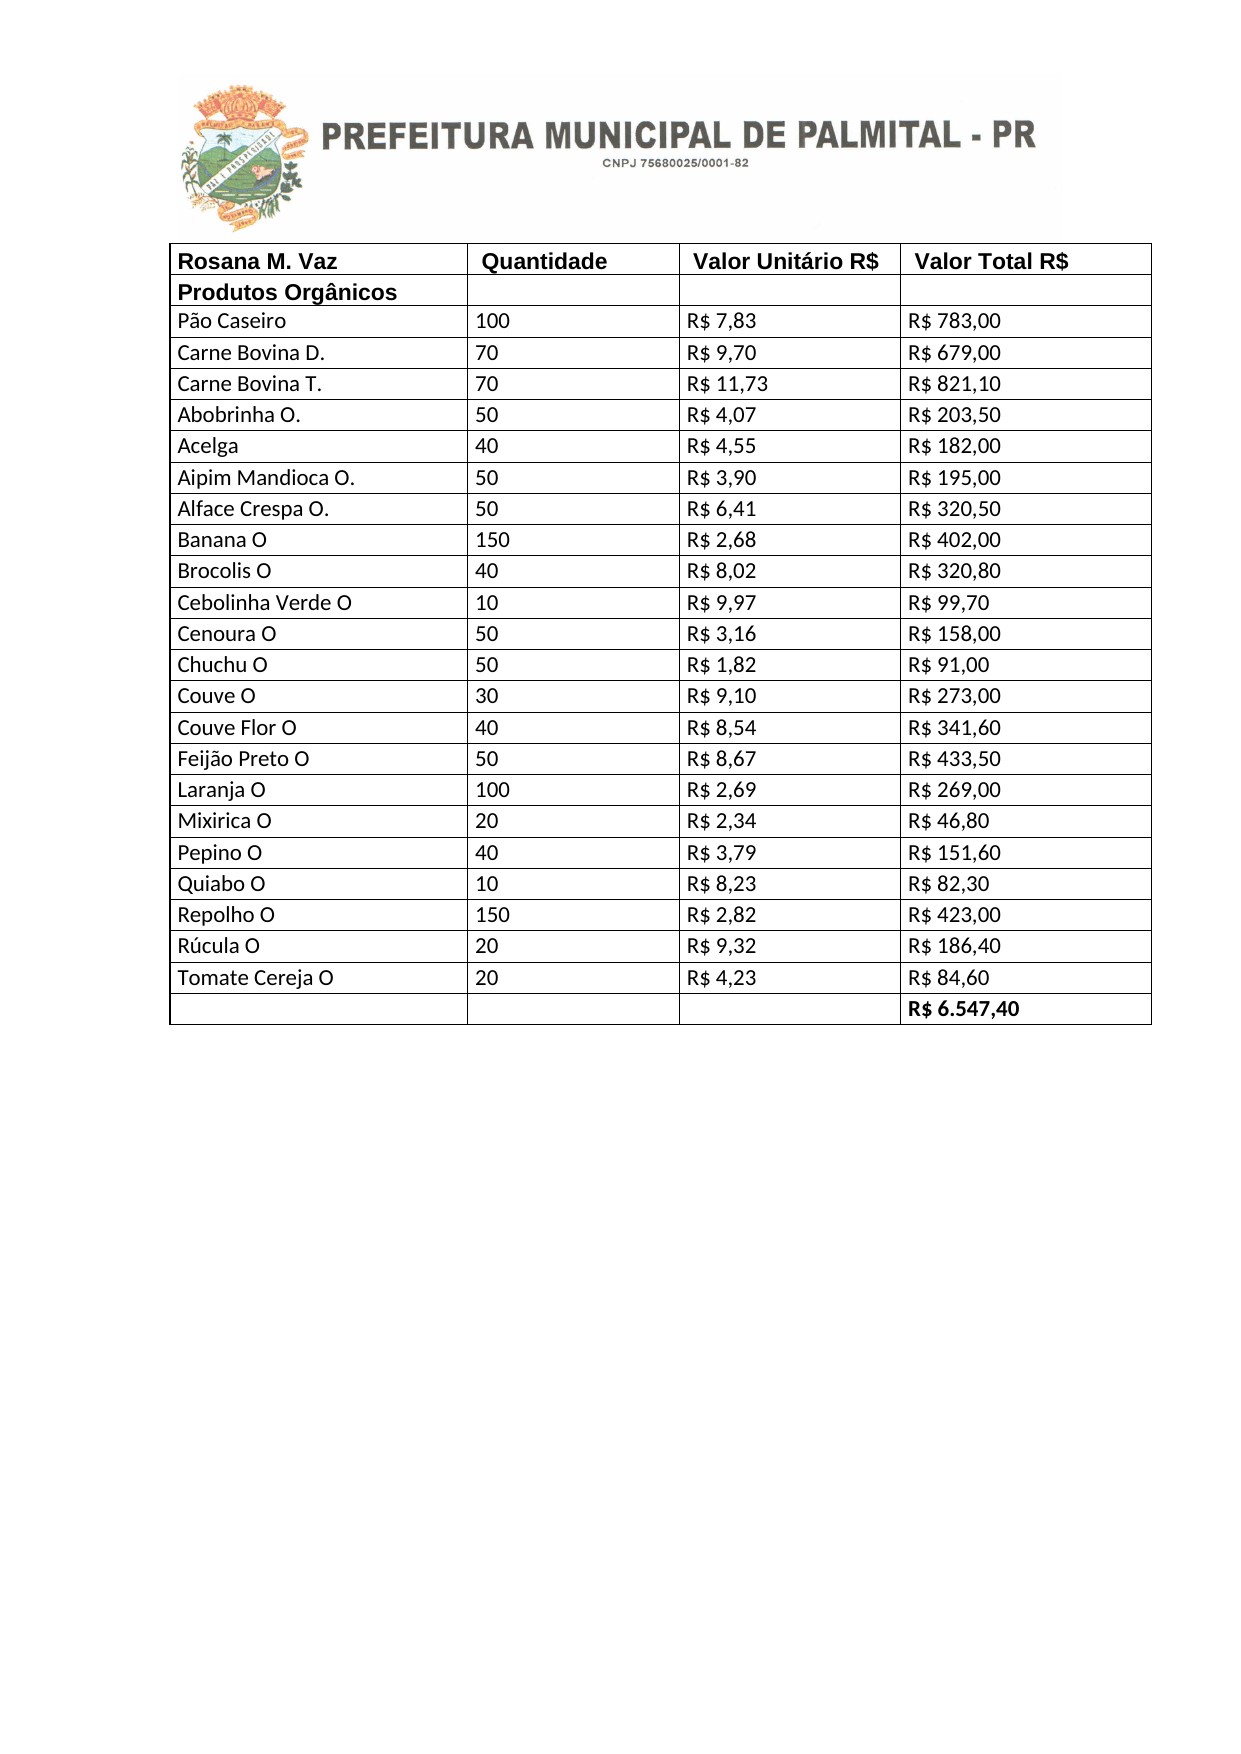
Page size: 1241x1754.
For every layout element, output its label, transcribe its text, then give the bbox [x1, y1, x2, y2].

table_cell Carne Bovina T. [171, 369, 467, 399]
table_cell R$ 273,00 [901, 681, 1151, 712]
table_cell 50 [468, 744, 679, 774]
table_cell R$ 186,40 [901, 931, 1151, 962]
table_cell R$ 783,00 [901, 306, 1151, 337]
picture [177, 73, 1063, 243]
table_cell Couve O [171, 681, 467, 712]
table_cell 10 [468, 869, 679, 899]
table_cell R$ 151,60 [901, 838, 1151, 868]
table_cell R$ 8,54 [680, 713, 900, 743]
table_cell Pão Caseiro [171, 306, 467, 337]
table_cell Mixirica O [171, 806, 467, 837]
table_cell R$ 182,00 [901, 431, 1151, 462]
table_cell R$ 6.547,40 [901, 994, 1151, 1024]
table_cell [171, 994, 467, 1024]
table_cell Alface Crespa O. [171, 494, 467, 524]
table_header Rosana M. Vaz [171, 244, 467, 274]
table_cell R$ 1,82 [680, 650, 900, 680]
table_cell R$ 679,00 [901, 338, 1151, 368]
table_cell [680, 994, 900, 1024]
table_cell 100 [468, 306, 679, 337]
table_cell R$ 4,23 [680, 963, 900, 993]
table_cell R$ 9,32 [680, 931, 900, 962]
table_cell R$ 423,00 [901, 900, 1151, 930]
table_cell R$ 269,00 [901, 775, 1151, 805]
table_cell R$ 91,00 [901, 650, 1151, 680]
table_cell R$ 6,41 [680, 494, 900, 524]
table_cell Pepino O [171, 838, 467, 868]
table_cell 50 [468, 463, 679, 493]
table_cell 50 [468, 650, 679, 680]
table_cell Laranja O [171, 775, 467, 805]
table_cell R$ 402,00 [901, 525, 1151, 555]
table_cell R$ 82,30 [901, 869, 1151, 899]
table_cell R$ 4,07 [680, 400, 900, 430]
table_cell 50 [468, 494, 679, 524]
table_cell R$ 320,80 [901, 556, 1151, 587]
table_cell R$ 320,50 [901, 494, 1151, 524]
table_cell R$ 7,83 [680, 306, 900, 337]
table_cell R$ 9,70 [680, 338, 900, 368]
table_cell R$ 2,82 [680, 900, 900, 930]
table_cell Abobrinha O. [171, 400, 467, 430]
table_cell Cenoura O [171, 619, 467, 649]
table_cell 70 [468, 369, 679, 399]
table_cell 40 [468, 556, 679, 587]
table_cell R$ 158,00 [901, 619, 1151, 649]
table_cell 50 [468, 619, 679, 649]
table_cell R$ 3,79 [680, 838, 900, 868]
table_cell R$ 3,16 [680, 619, 900, 649]
table_cell R$ 2,34 [680, 806, 900, 837]
table_cell Carne Bovina D. [171, 338, 467, 368]
table_cell R$ 2,68 [680, 525, 900, 555]
table_cell Repolho O [171, 900, 467, 930]
table_cell R$ 821,10 [901, 369, 1151, 399]
table_cell Brocolis O [171, 556, 467, 587]
table_cell 40 [468, 431, 679, 462]
table_cell Quiabo O [171, 869, 467, 899]
table_cell Aipim Mandioca O. [171, 463, 467, 493]
table_cell 30 [468, 681, 679, 712]
table_cell Cebolinha Verde O [171, 588, 467, 618]
table_cell R$ 9,97 [680, 588, 900, 618]
table_cell Chuchu O [171, 650, 467, 680]
table_cell Banana O [171, 525, 467, 555]
table_cell R$ 11,73 [680, 369, 900, 399]
table_cell Feijão Preto O [171, 744, 467, 774]
table_cell R$ 2,69 [680, 775, 900, 805]
table_cell Produtos Orgânicos [171, 275, 467, 305]
table_cell Couve Flor O [171, 713, 467, 743]
table_header Valor Total R$ [901, 244, 1151, 274]
table_cell Acelga [171, 431, 467, 462]
table_cell R$ 341,60 [901, 713, 1151, 743]
table_cell [901, 275, 1151, 305]
table_cell R$ 4,55 [680, 431, 900, 462]
table_cell 40 [468, 838, 679, 868]
table_cell [468, 994, 679, 1024]
table_cell R$ 46,80 [901, 806, 1151, 837]
table_cell 150 [468, 525, 679, 555]
table_cell 150 [468, 900, 679, 930]
table_cell R$ 99,70 [901, 588, 1151, 618]
table_cell R$ 8,23 [680, 869, 900, 899]
table_cell 20 [468, 806, 679, 837]
table_cell R$ 195,00 [901, 463, 1151, 493]
table_cell Tomate Cereja O [171, 963, 467, 993]
table_cell Rúcula O [171, 931, 467, 962]
table_cell R$ 3,90 [680, 463, 900, 493]
table_cell R$ 433,50 [901, 744, 1151, 774]
table_cell 10 [468, 588, 679, 618]
table_cell 20 [468, 931, 679, 962]
table_cell 40 [468, 713, 679, 743]
table_cell [468, 275, 679, 305]
table_cell 100 [468, 775, 679, 805]
table_cell R$ 8,67 [680, 744, 900, 774]
table_cell R$ 9,10 [680, 681, 900, 712]
table_cell 70 [468, 338, 679, 368]
table_cell R$ 84,60 [901, 963, 1151, 993]
table_header Valor Unitário R$ [680, 244, 900, 274]
table_cell R$ 203,50 [901, 400, 1151, 430]
table_header Quantidade [468, 244, 679, 274]
table_cell R$ 8,02 [680, 556, 900, 587]
table_cell 50 [468, 400, 679, 430]
table_cell 20 [468, 963, 679, 993]
table_cell [680, 275, 900, 305]
